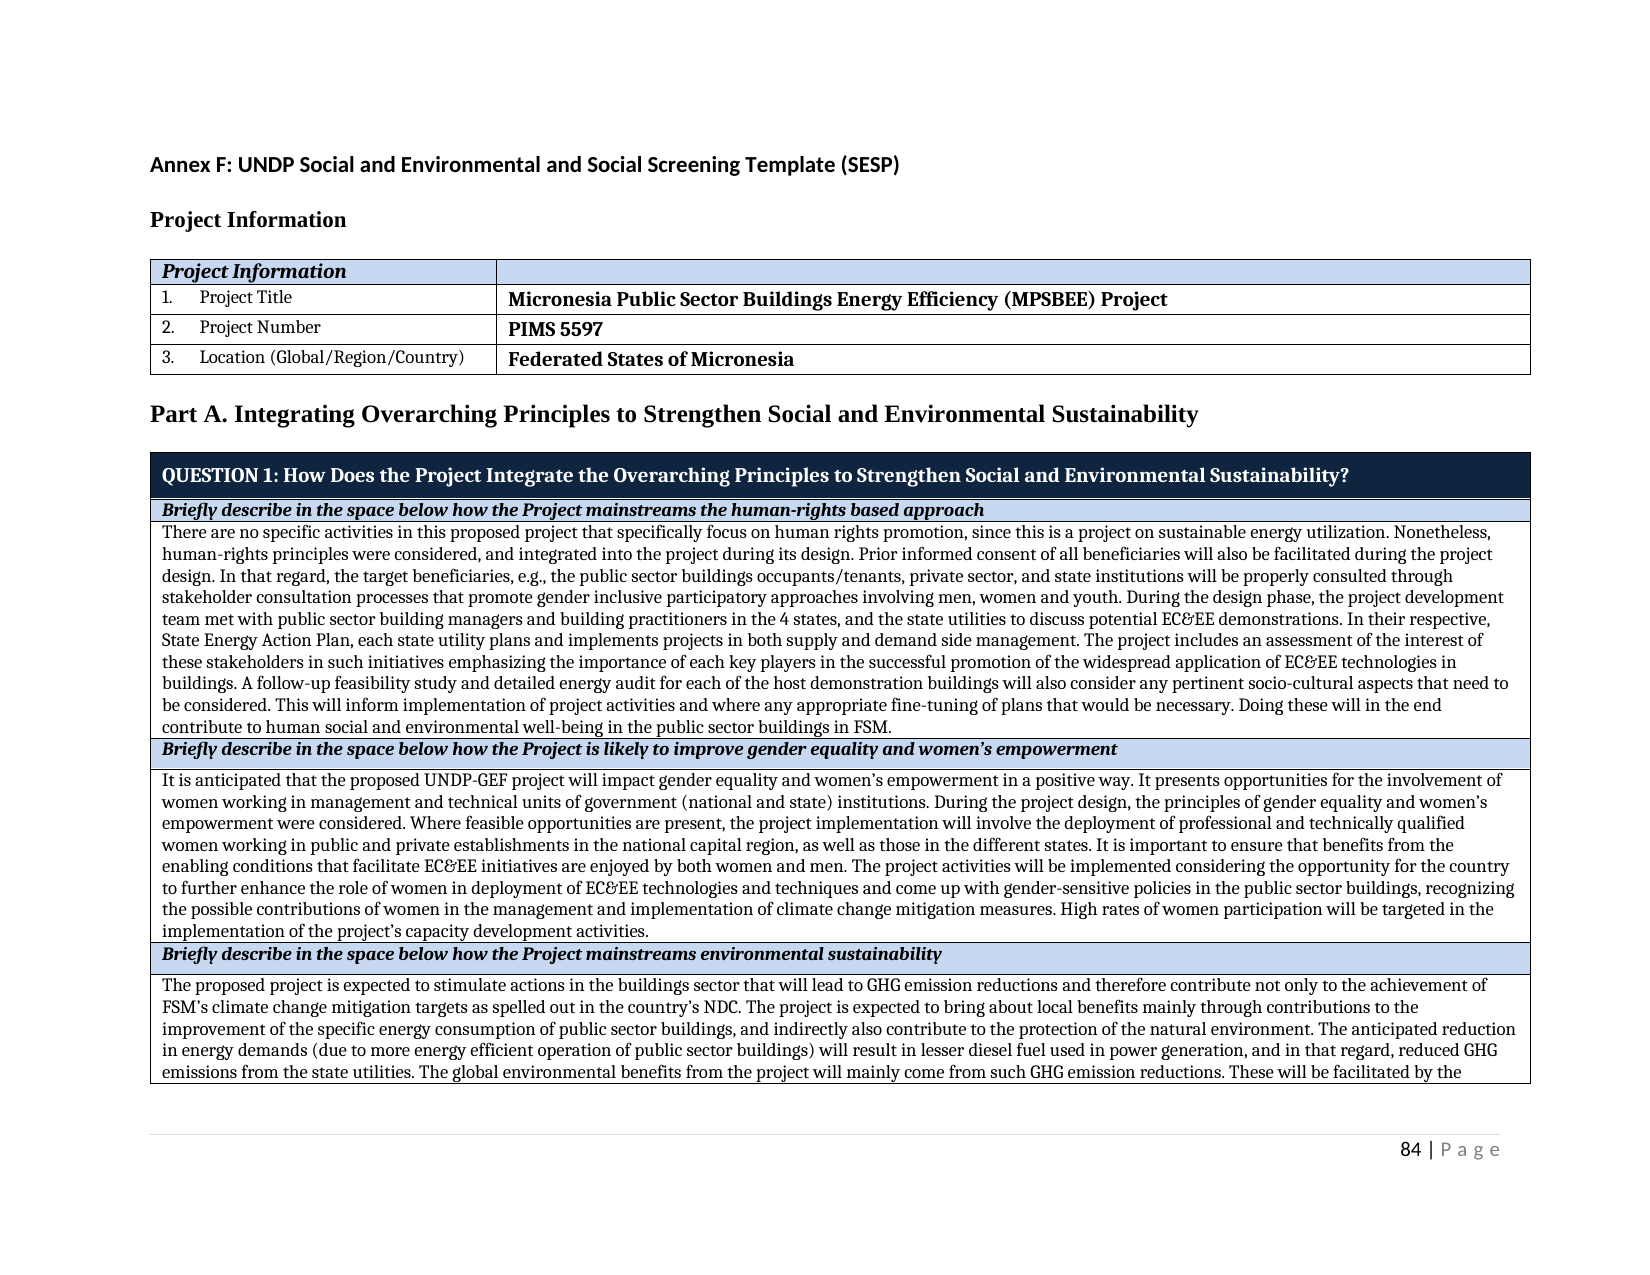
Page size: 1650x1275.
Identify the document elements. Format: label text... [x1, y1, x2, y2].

table_cell Briefly describe in the space below how the Project mainstreams the human-rights based approach [151, 500, 1530, 521]
text Project Information [150, 206, 1500, 232]
table_cell There are no specific activities in this proposed project that specifically focus on human rights promotion, since this is a project on sustainable energy utilization. Nonetheless, human-rights principles were considered, and integrated into the project during its design. Prior informed consent of all beneficiaries will also be facilitated during the project design. In that regard, the target beneficiaries, e.g., the public sector buildings occupants/tenants, private sector, and state institutions will be properly consulted through stakeholder consultation processes that promote gender inclusive participatory approaches involving men, women and youth. During the design phase, the project development team met with public sector building managers and building practitioners in the 4 states, and the state utilities to discuss potential EC&EE demonstrations. In their respective, State Energy Action Plan, each state utility plans and implements projects in both supply and demand side management. The project includes an assessment of the interest of these stakeholders in such initiatives emphasizing the importance of each key players in the successful promotion of the widespread application of EC&EE technologies in buildings. A follow-up feasibility study and detailed energy audit for each of the host demonstration buildings will also consider any pertinent socio-cultural aspects that need to be considered. This will inform implementation of project activities and where any appropriate fine-tuning of plans that would be necessary. Doing these will in the end contribute to human social and environmental well-being in the public sector buildings in FSM. [151, 522, 1530, 738]
table_header [497, 260, 1530, 284]
table_cell PIMS 5597 [497, 315, 1530, 344]
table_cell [151, 975, 1530, 1083]
table_header Project Information [151, 260, 496, 284]
table_cell Briefly describe in the space below how the Project mainstreams environmental sustainability [151, 943, 1530, 974]
table_cell Federated States of Micronesia [497, 345, 1530, 374]
table_header QUESTION 1: How Does the Project Integrate the Overarching Principles to Strengthen Social and Environmental Sustainability? [151, 453, 1530, 498]
text Annex F: UNDP Social and Environmental and Social Screening Template (SESP) [150, 150, 1500, 178]
table_cell Location (Global/Region/Country) [151, 345, 496, 374]
text Part A. Integrating Overarching Principles to Strengthen Social and Environmental Sustainability [150, 399, 1500, 428]
table_cell Micronesia Public Sector Buildings Energy Efficiency (MPSBEE) Project [497, 285, 1530, 314]
table_cell It is anticipated that the proposed UNDP-GEF project will impact gender equality and women’s empowerment in a positive way. It presents opportunities for the involvement of women working in management and technical units of government (national and state) institutions. During the project design, the principles of gender equality and women’s empowerment were considered. Where feasible opportunities are present, the project implementation will involve the deployment of professional and technically qualified women working in public and private establishments in the national capital region, as well as those in the different states. It is important to ensure that benefits from the enabling conditions that facilitate EC&EE initiatives are enjoyed by both women and men. The project activities will be implemented considering the opportunity for the country to further enhance the role of women in deployment of EC&EE technologies and techniques and come up with gender-sensitive policies in the public sector buildings, recognizing the possible contributions of women in the management and implementation of climate change mitigation measures. High rates of women participation will be targeted in the implementation of the project’s capacity development activities. [151, 770, 1530, 942]
table_cell Briefly describe in the space below how the Project is likely to improve gender equality and women’s empowerment [151, 739, 1530, 768]
table_cell Project Title [151, 285, 496, 314]
table_cell Project Number [151, 315, 496, 344]
